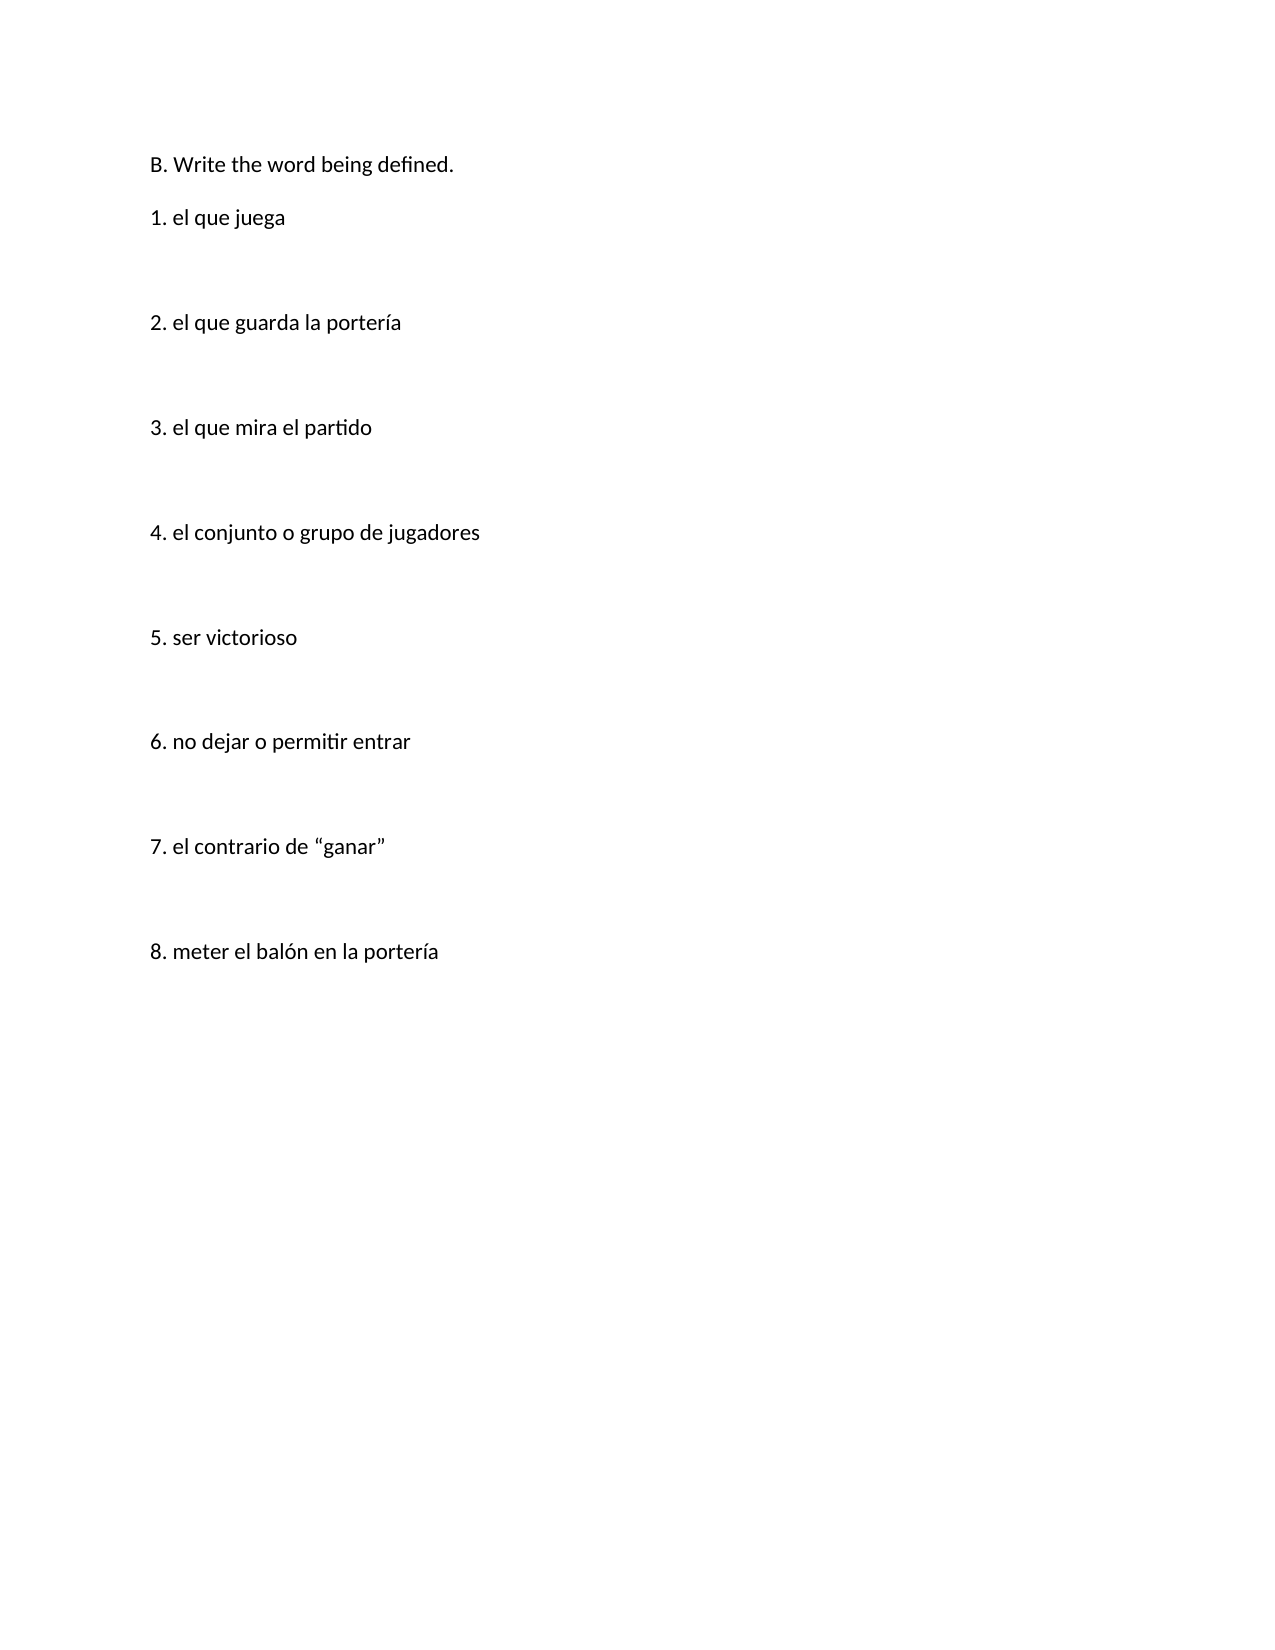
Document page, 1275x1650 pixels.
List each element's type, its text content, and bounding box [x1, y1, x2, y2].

text 3. el que mira el partido [150, 413, 1125, 441]
text 1. el que juega [150, 203, 1125, 231]
text 2. el que guarda la portería [150, 308, 1125, 336]
text 8. meter el balón en la portería [150, 937, 1125, 965]
text 5. ser victorioso [150, 623, 1125, 651]
text 7. el contrario de “ganar” [150, 832, 1125, 860]
text B. Write the word being defined. [150, 150, 1125, 178]
text 4. el conjunto o grupo de jugadores [150, 518, 1125, 546]
text 6. no dejar o permitir entrar [150, 727, 1125, 756]
